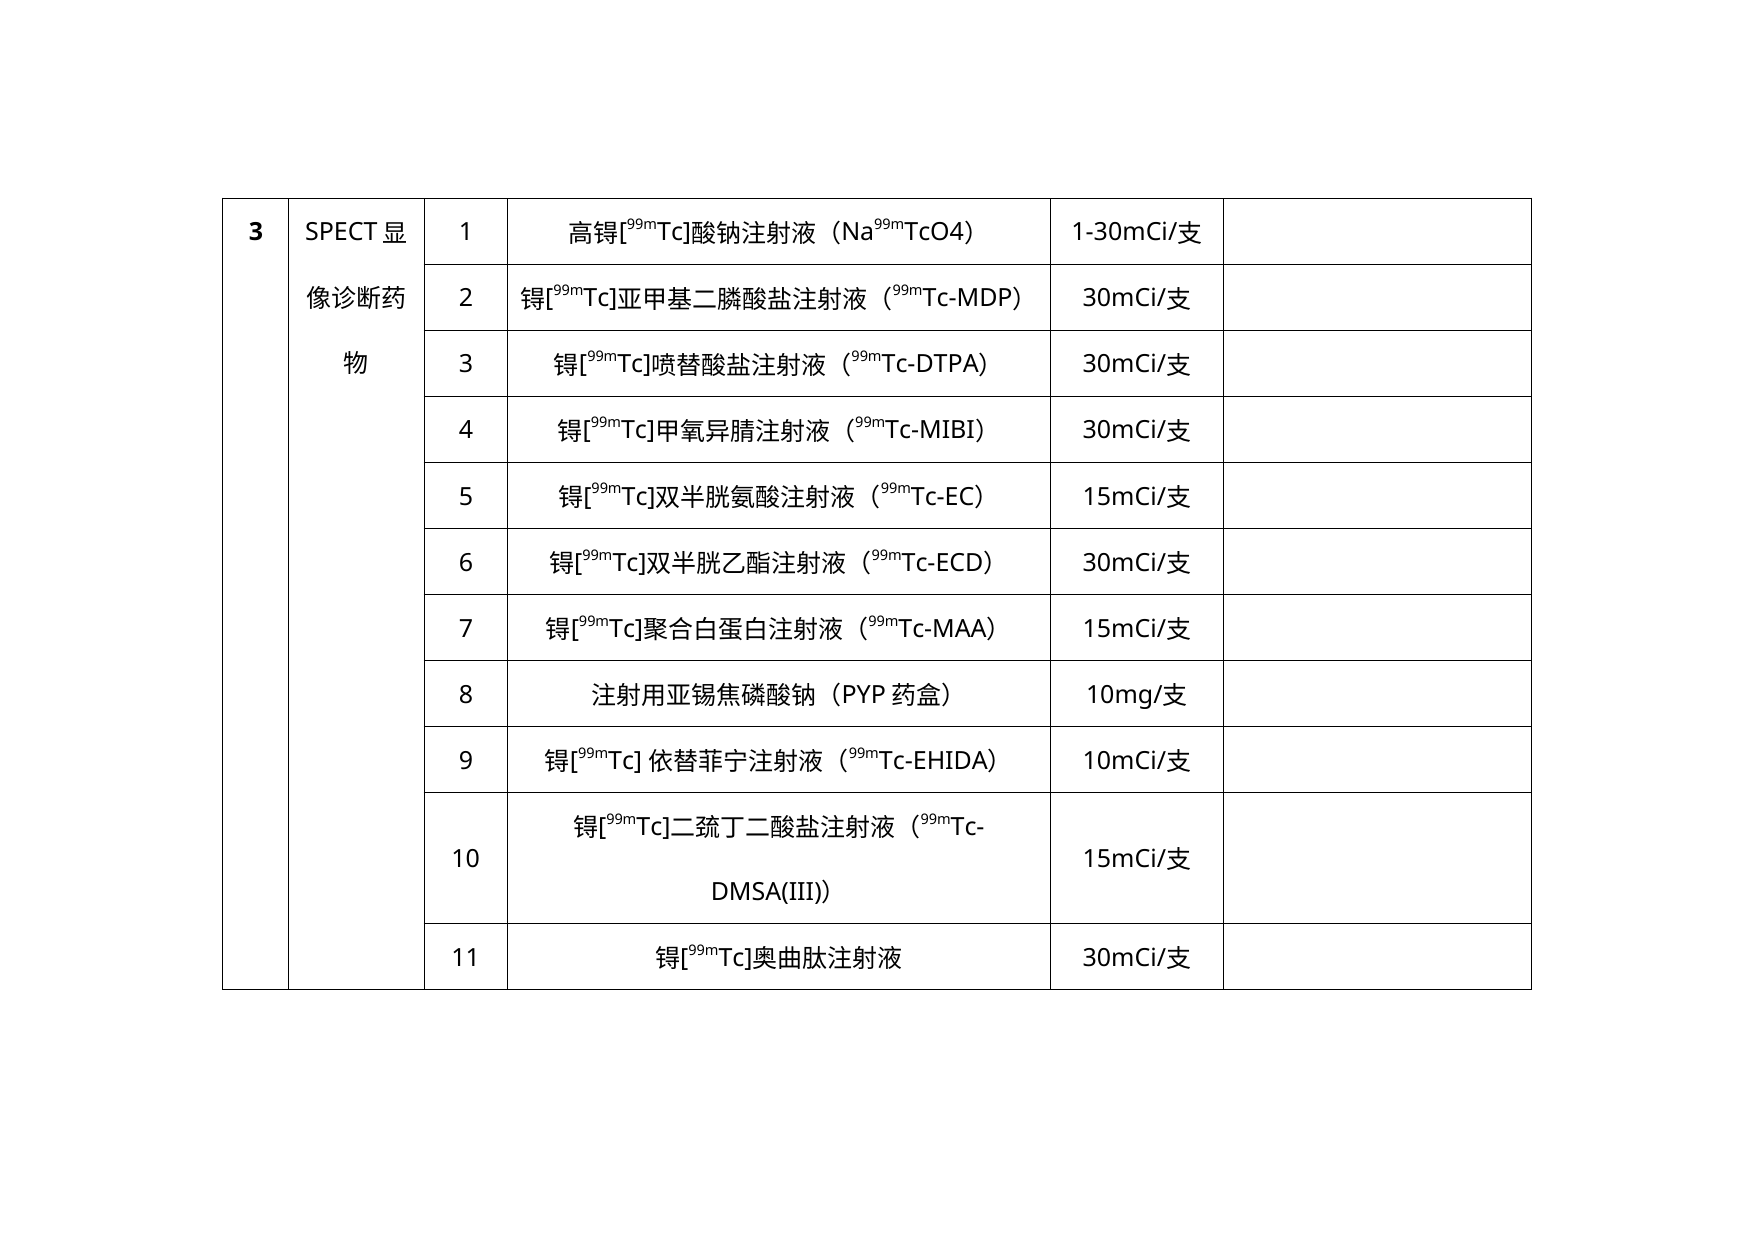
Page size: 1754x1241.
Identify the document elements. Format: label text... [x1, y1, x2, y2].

table_cell 30mCi/支 [1051, 529, 1223, 594]
table_cell 11 [425, 924, 507, 989]
table_cell [1224, 924, 1531, 989]
table_cell 锝[99mTc]二巯丁二酸盐注射液（99mTc-DMSA(III)） [508, 793, 1050, 923]
table_cell [1224, 331, 1531, 396]
table_cell 10mCi/支 [1051, 727, 1223, 792]
table_cell 30mCi/支 [1051, 924, 1223, 989]
table_cell [1224, 199, 1531, 264]
table_cell [1224, 793, 1531, 923]
table_cell 9 [425, 727, 507, 792]
table_cell 锝[99mTc] 依替菲宁注射液（99mTc-EHIDA） [508, 727, 1050, 792]
table_cell 锝[99mTc]双半胱氨酸注射液（99mTc-EC） [508, 463, 1050, 528]
table_cell 30mCi/支 [1051, 331, 1223, 396]
table_cell 3 [425, 331, 507, 396]
table_cell 1 [425, 199, 507, 264]
table_cell 2 [425, 265, 507, 330]
table_cell [1224, 529, 1531, 594]
table_cell 高锝[99mTc]酸钠注射液（Na99mTcO4） [508, 199, 1050, 264]
table_cell 15mCi/支 [1051, 595, 1223, 660]
table_cell 4 [425, 397, 507, 462]
table_cell [1224, 727, 1531, 792]
table_cell [1224, 265, 1531, 330]
table_cell 3 [223, 199, 288, 989]
table_cell 10mg/支 [1051, 661, 1223, 726]
table_cell 10 [425, 793, 507, 923]
table_cell 锝[99mTc]甲氧异腈注射液（99mTc-MIBI） [508, 397, 1050, 462]
table_cell 锝[99mTc]喷替酸盐注射液（99mTc-DTPA） [508, 331, 1050, 396]
table_cell 30mCi/支 [1051, 265, 1223, 330]
table_cell 6 [425, 529, 507, 594]
table_cell 1-30mCi/支 [1051, 199, 1223, 264]
table_cell [1224, 397, 1531, 462]
table_cell 8 [425, 661, 507, 726]
table_cell [1224, 463, 1531, 528]
table_cell 锝[99mTc]亚甲基二膦酸盐注射液（99mTc-MDP） [508, 265, 1050, 330]
table_cell 锝[99mTc]奥曲肽注射液 [508, 924, 1050, 989]
table_cell SPECT显像诊断药物 [289, 199, 424, 989]
table_cell 注射用亚锡焦磷酸钠（PYP药盒） [508, 661, 1050, 726]
table_cell 锝[99mTc]双半胱乙酯注射液（99mTc-ECD） [508, 529, 1050, 594]
table_cell [1224, 595, 1531, 660]
table_cell 30mCi/支 [1051, 397, 1223, 462]
table_cell 锝[99mTc]聚合白蛋白注射液（99mTc-MAA） [508, 595, 1050, 660]
table_cell 15mCi/支 [1051, 793, 1223, 923]
table_cell 7 [425, 595, 507, 660]
table_cell [1224, 661, 1531, 726]
table_cell 15mCi/支 [1051, 463, 1223, 528]
table_cell 5 [425, 463, 507, 528]
